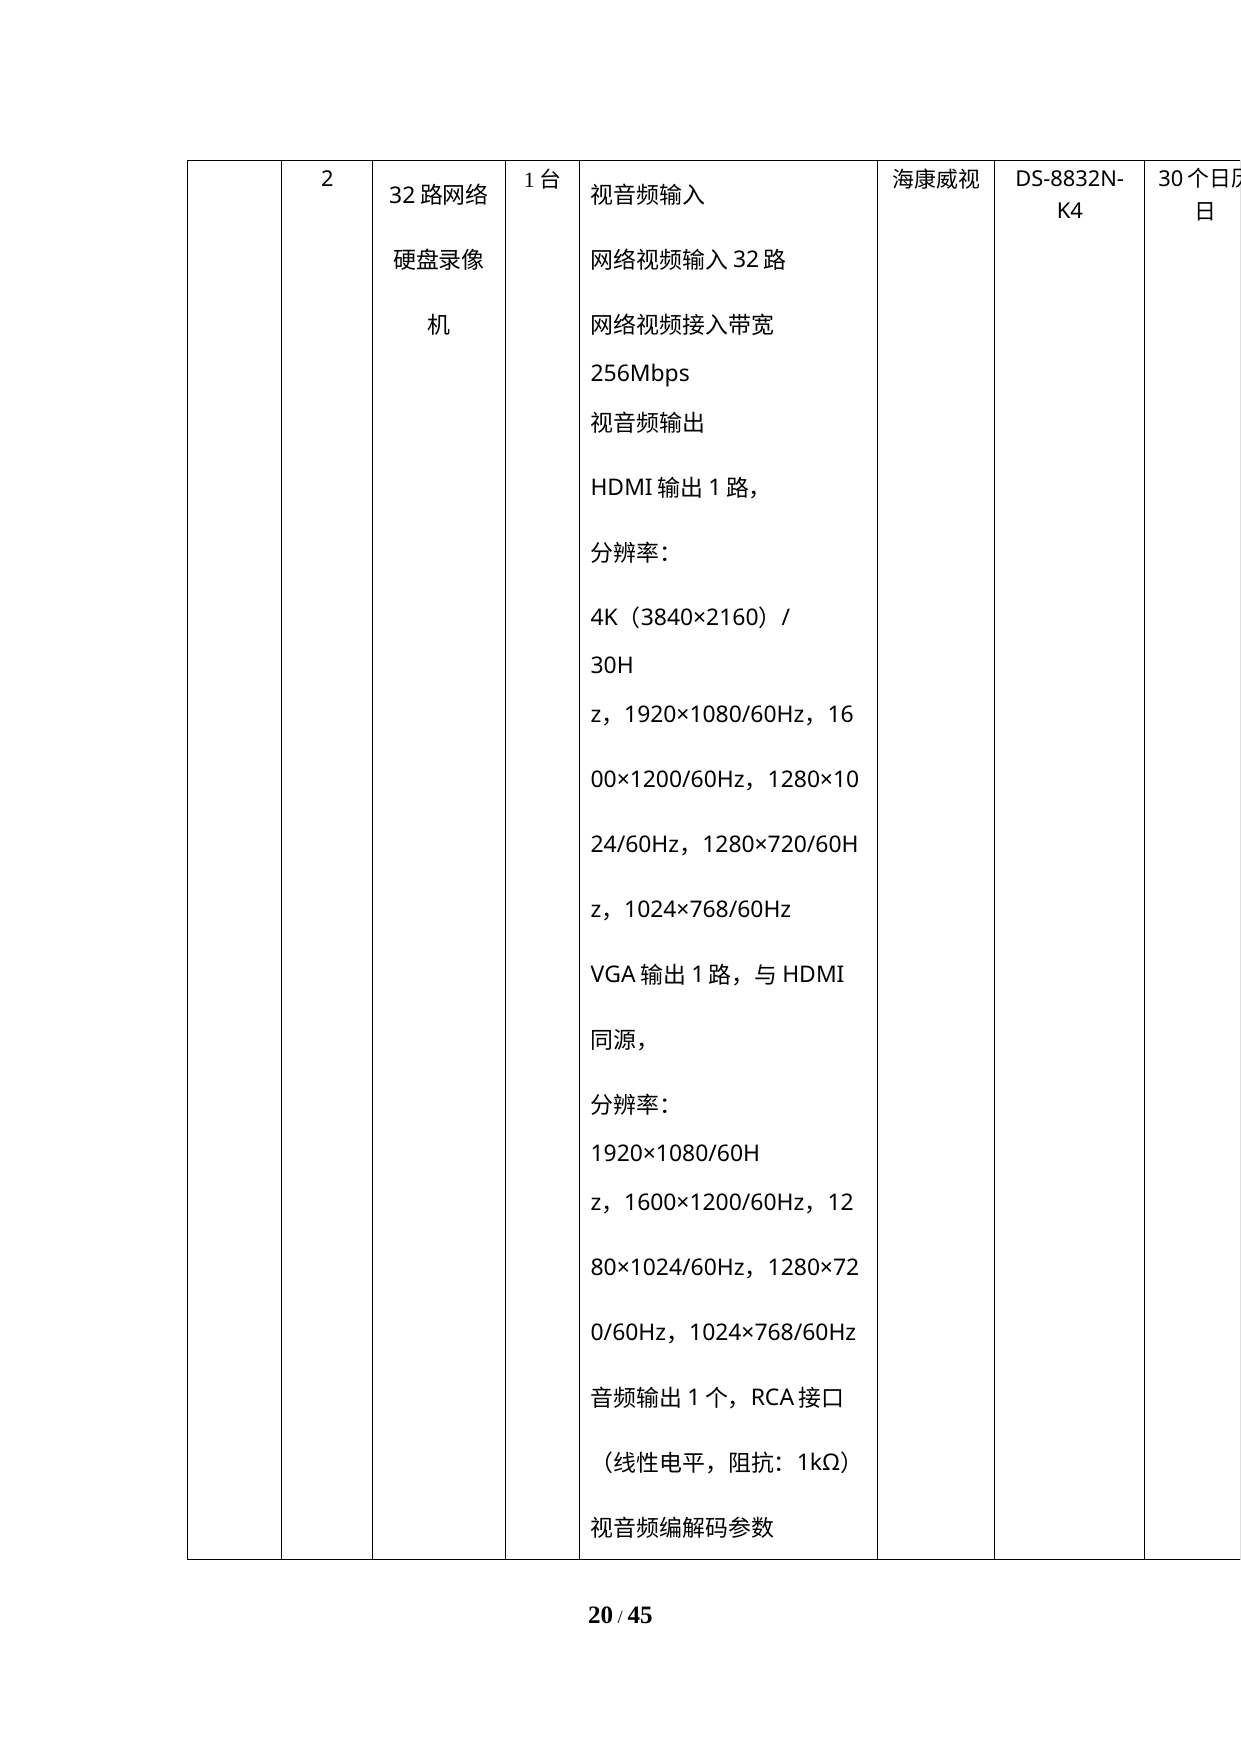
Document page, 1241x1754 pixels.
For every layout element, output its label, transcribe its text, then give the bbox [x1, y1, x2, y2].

table_cell 海康威视 [878, 161, 994, 1559]
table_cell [580, 161, 877, 1559]
table_cell 1 [188, 161, 281, 1559]
table_cell 1台 [506, 161, 579, 1559]
table_cell DS-8832N-K4 [995, 161, 1144, 1559]
table_cell 32路网络硬盘录像机 [373, 161, 505, 1559]
table_cell 2 [282, 161, 372, 1559]
table_cell 30个日历日 [1145, 161, 1240, 1559]
